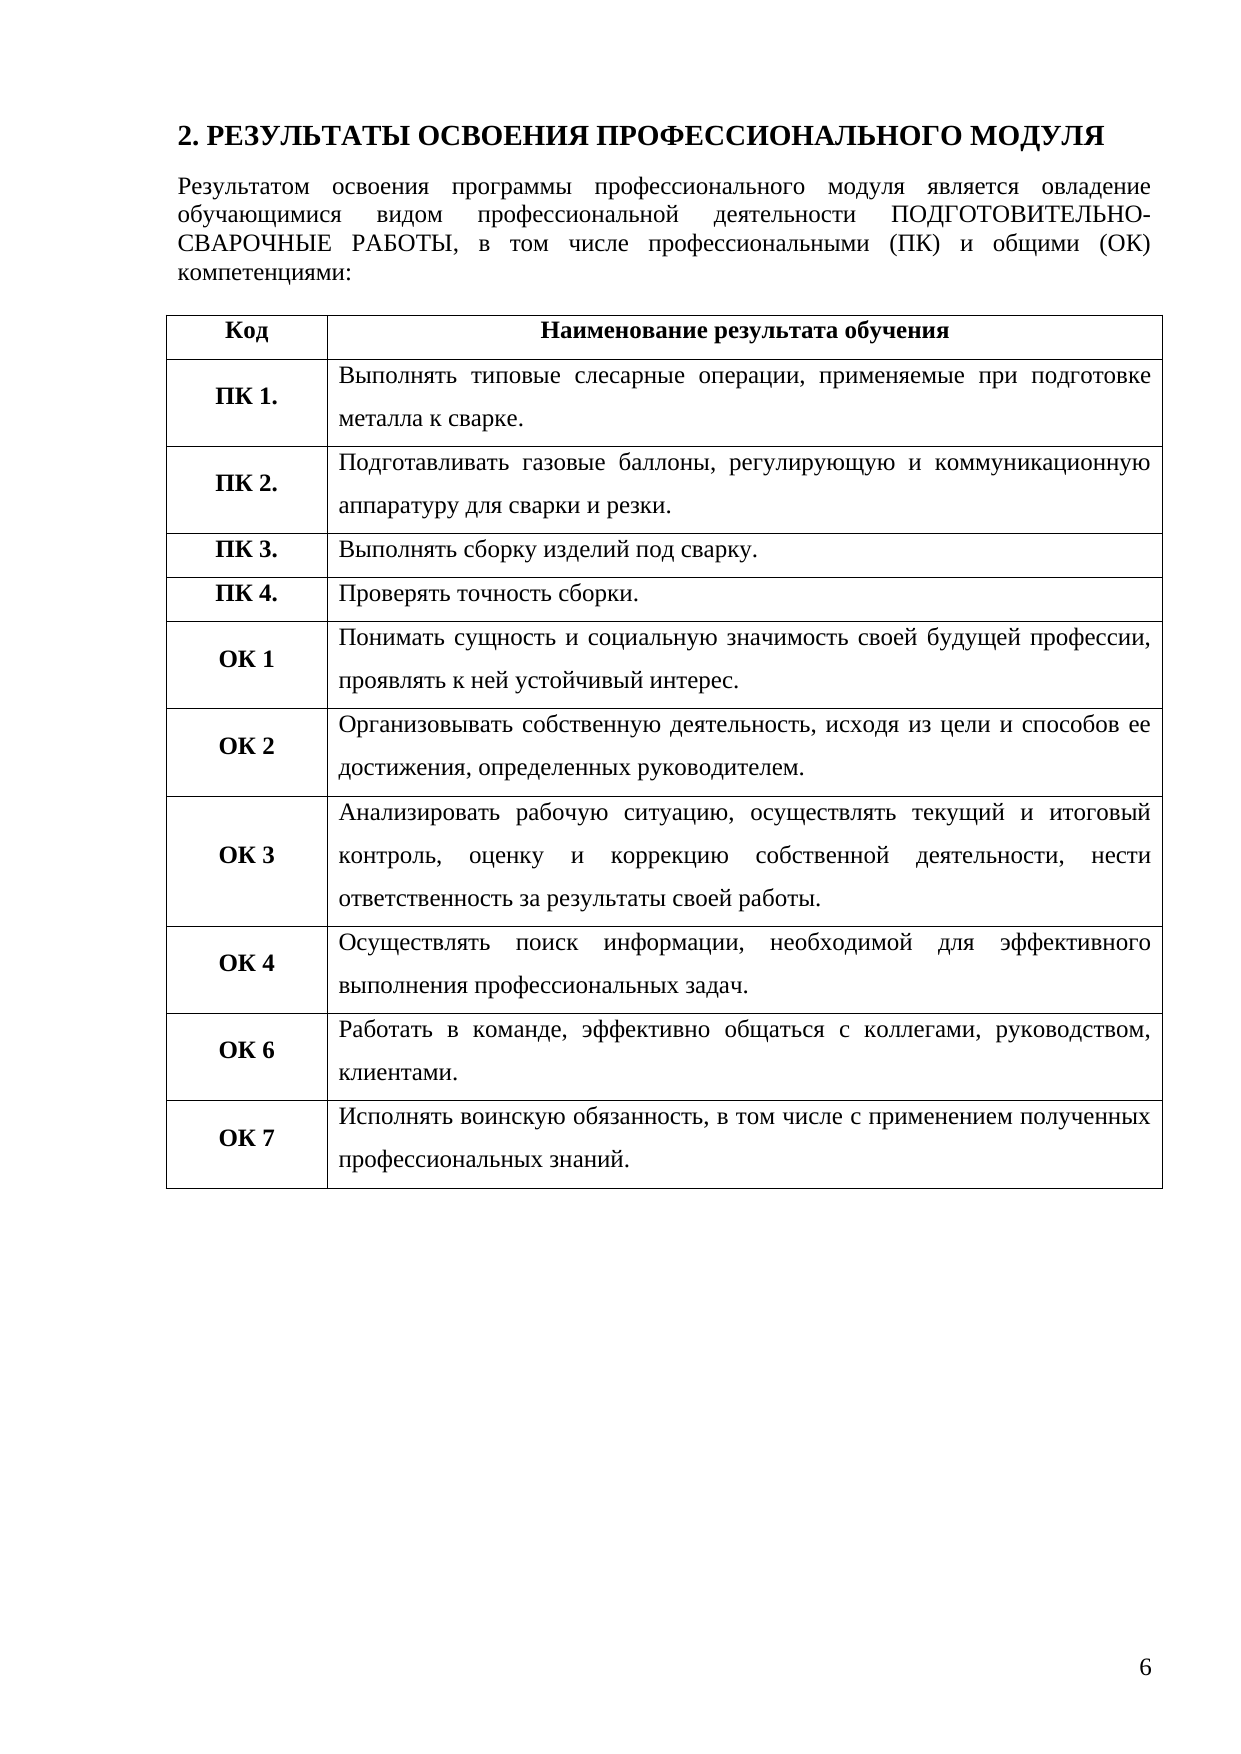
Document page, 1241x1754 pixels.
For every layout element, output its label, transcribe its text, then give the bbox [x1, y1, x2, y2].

table_cell ОК 1 [167, 622, 327, 708]
table_cell Понимать сущность и социальную значимость своей будущей профессии, проявлять к ней устойчивый интерес. [328, 622, 1162, 708]
text Результатом освоения программы профессионального модуля является овладение обучающимися видом профессиональной деятельности ПОДГОТОВИТЕЛЬНО-СВАРОЧНЫЕ РАБОТЫ, в том числе профессиональными (ПК) и общими (ОК) компетенциями: [177, 171, 1152, 286]
table_header Наименование результата обучения [328, 316, 1162, 359]
table_cell ОК 3 [167, 797, 327, 926]
table_cell ПК 3. [167, 534, 327, 577]
table_cell Анализировать рабочую ситуацию, осуществлять текущий и итоговый контроль, оценку и коррекцию собственной деятельности, нести ответственность за результаты своей работы. [328, 797, 1162, 926]
table_cell ПК 2. [167, 447, 327, 533]
table_cell ПК 4. [167, 578, 327, 621]
table_cell Осуществлять поиск информации, необходимой для эффективного выполнения профессиональных задач. [328, 927, 1162, 1013]
table_cell Проверять точность сборки. [328, 578, 1162, 621]
table_cell Исполнять воинскую обязанность, в том числе с применением полученных профессиональных знаний. [328, 1101, 1162, 1187]
table_cell ОК 2 [167, 709, 327, 796]
subtitle 2. результаты освоения ПРОФЕССИОНАЛЬНОГО МОДУЛЯ [177, 118, 1152, 152]
table_cell Выполнять сборку изделий под сварку. [328, 534, 1162, 577]
table_cell ПК 1. [167, 360, 327, 446]
table_cell Подготавливать газовые баллоны, регулирующую и коммуникационную аппаратуру для сварки и резки. [328, 447, 1162, 533]
table_cell ОК 7 [167, 1101, 327, 1187]
table_cell Организовывать собственную деятельность, исходя из цели и способов ее достижения, определенных руководителем. [328, 709, 1162, 796]
table_cell Работать в команде, эффективно общаться с коллегами, руководством, клиентами. [328, 1014, 1162, 1100]
table_header Код [167, 316, 327, 359]
table_cell ОК 6 [167, 1014, 327, 1100]
table_cell ОК 4 [167, 927, 327, 1013]
table_cell Выполнять типовые слесарные операции, применяемые при подготовке металла к сварке. [328, 360, 1162, 446]
